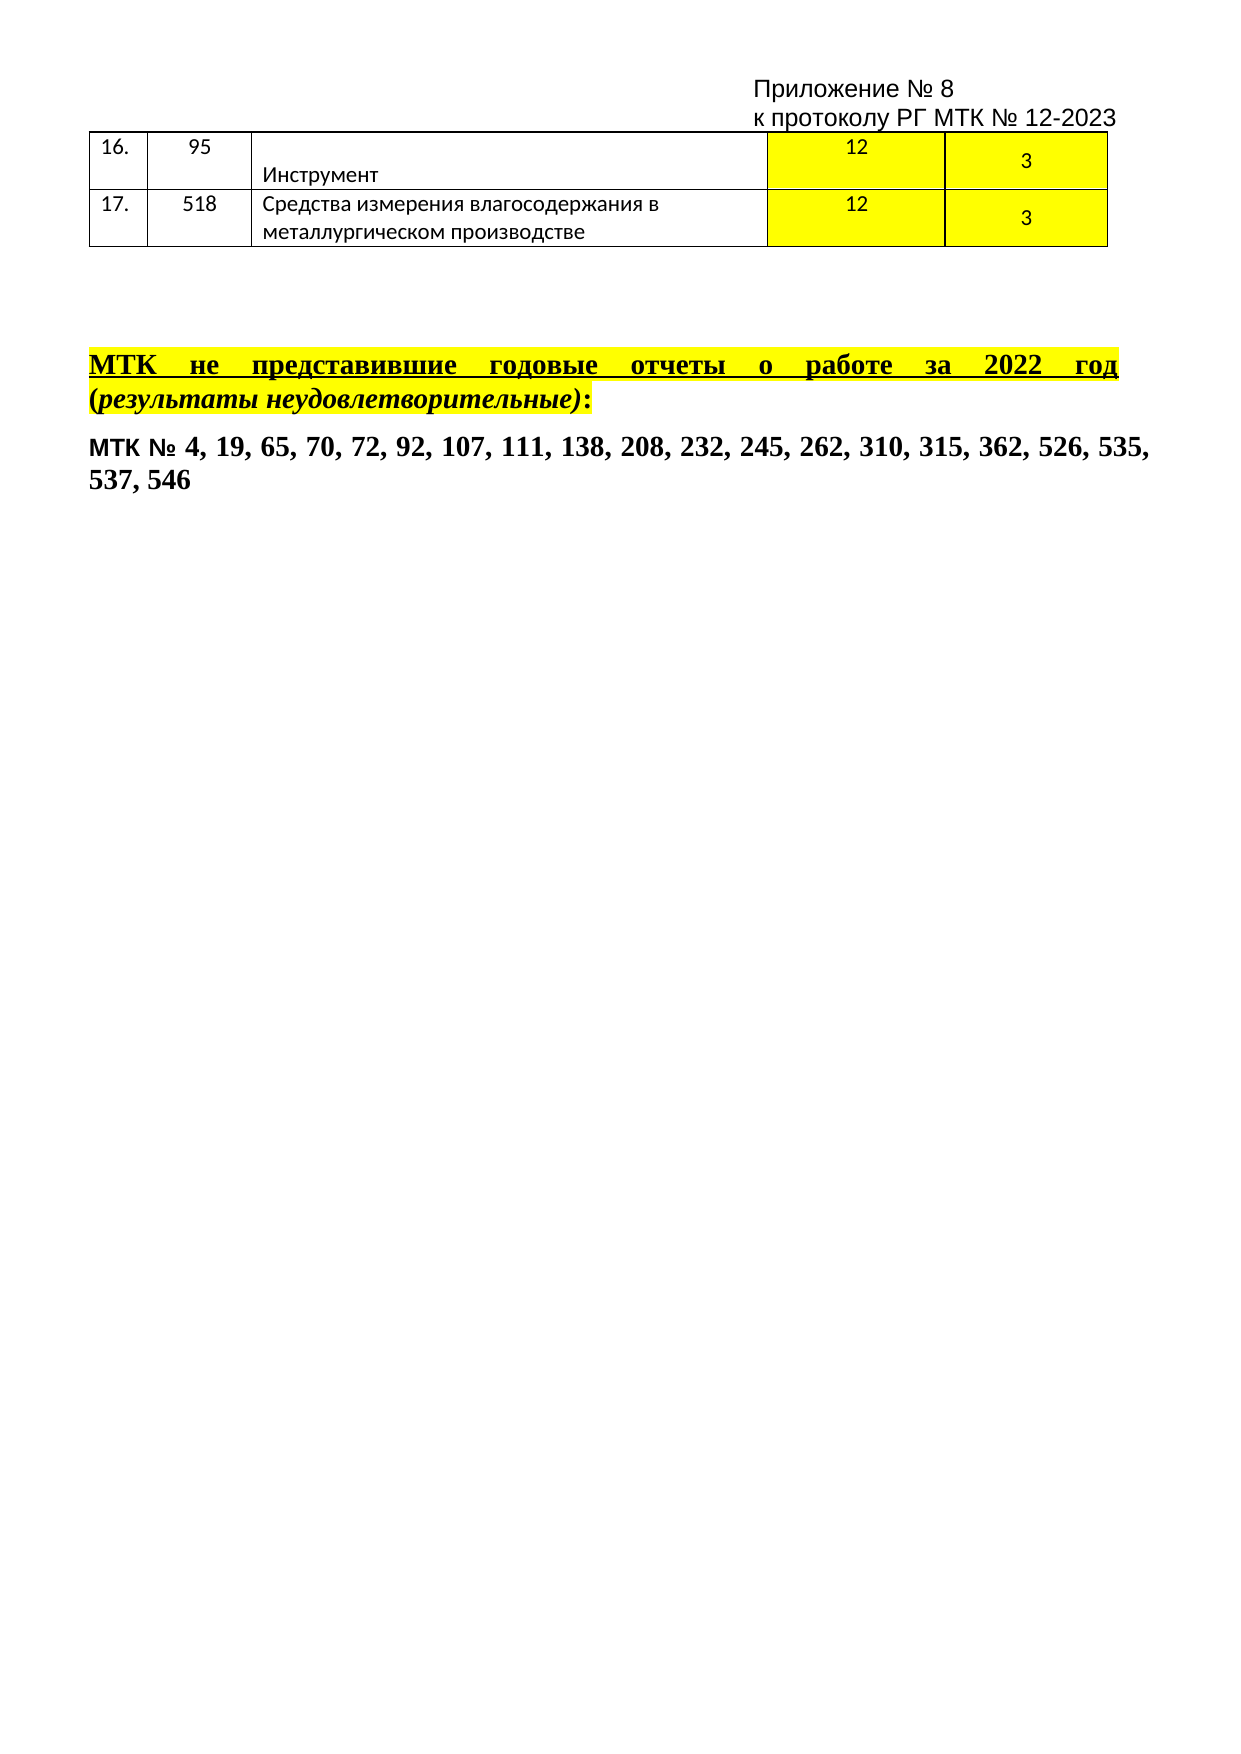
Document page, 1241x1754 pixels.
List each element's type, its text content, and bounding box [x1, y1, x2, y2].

table_cell [90, 190, 147, 246]
table_cell [90, 133, 147, 188]
table_cell 95 [148, 133, 251, 188]
text МТК № 4, 19, 65, 70, 72, 92, 107, 111, 138, 208, 232, 245, 262, 310, 315, 362, 526, 535, 537, 546 [89, 429, 1152, 496]
table_cell 3 [946, 133, 1107, 188]
table_cell Средства измерения влагосодержания в металлургическом производстве [252, 190, 767, 246]
table_cell Инструмент [252, 133, 767, 188]
table_cell 518 [148, 190, 251, 246]
table_cell 12 [768, 190, 944, 246]
table_cell 3 [946, 190, 1107, 246]
table_cell 12 [768, 133, 944, 188]
text МТК не представившие годовые отчеты о работе за 2022 год (результаты неудовлетворительные): [592, 347, 1152, 414]
